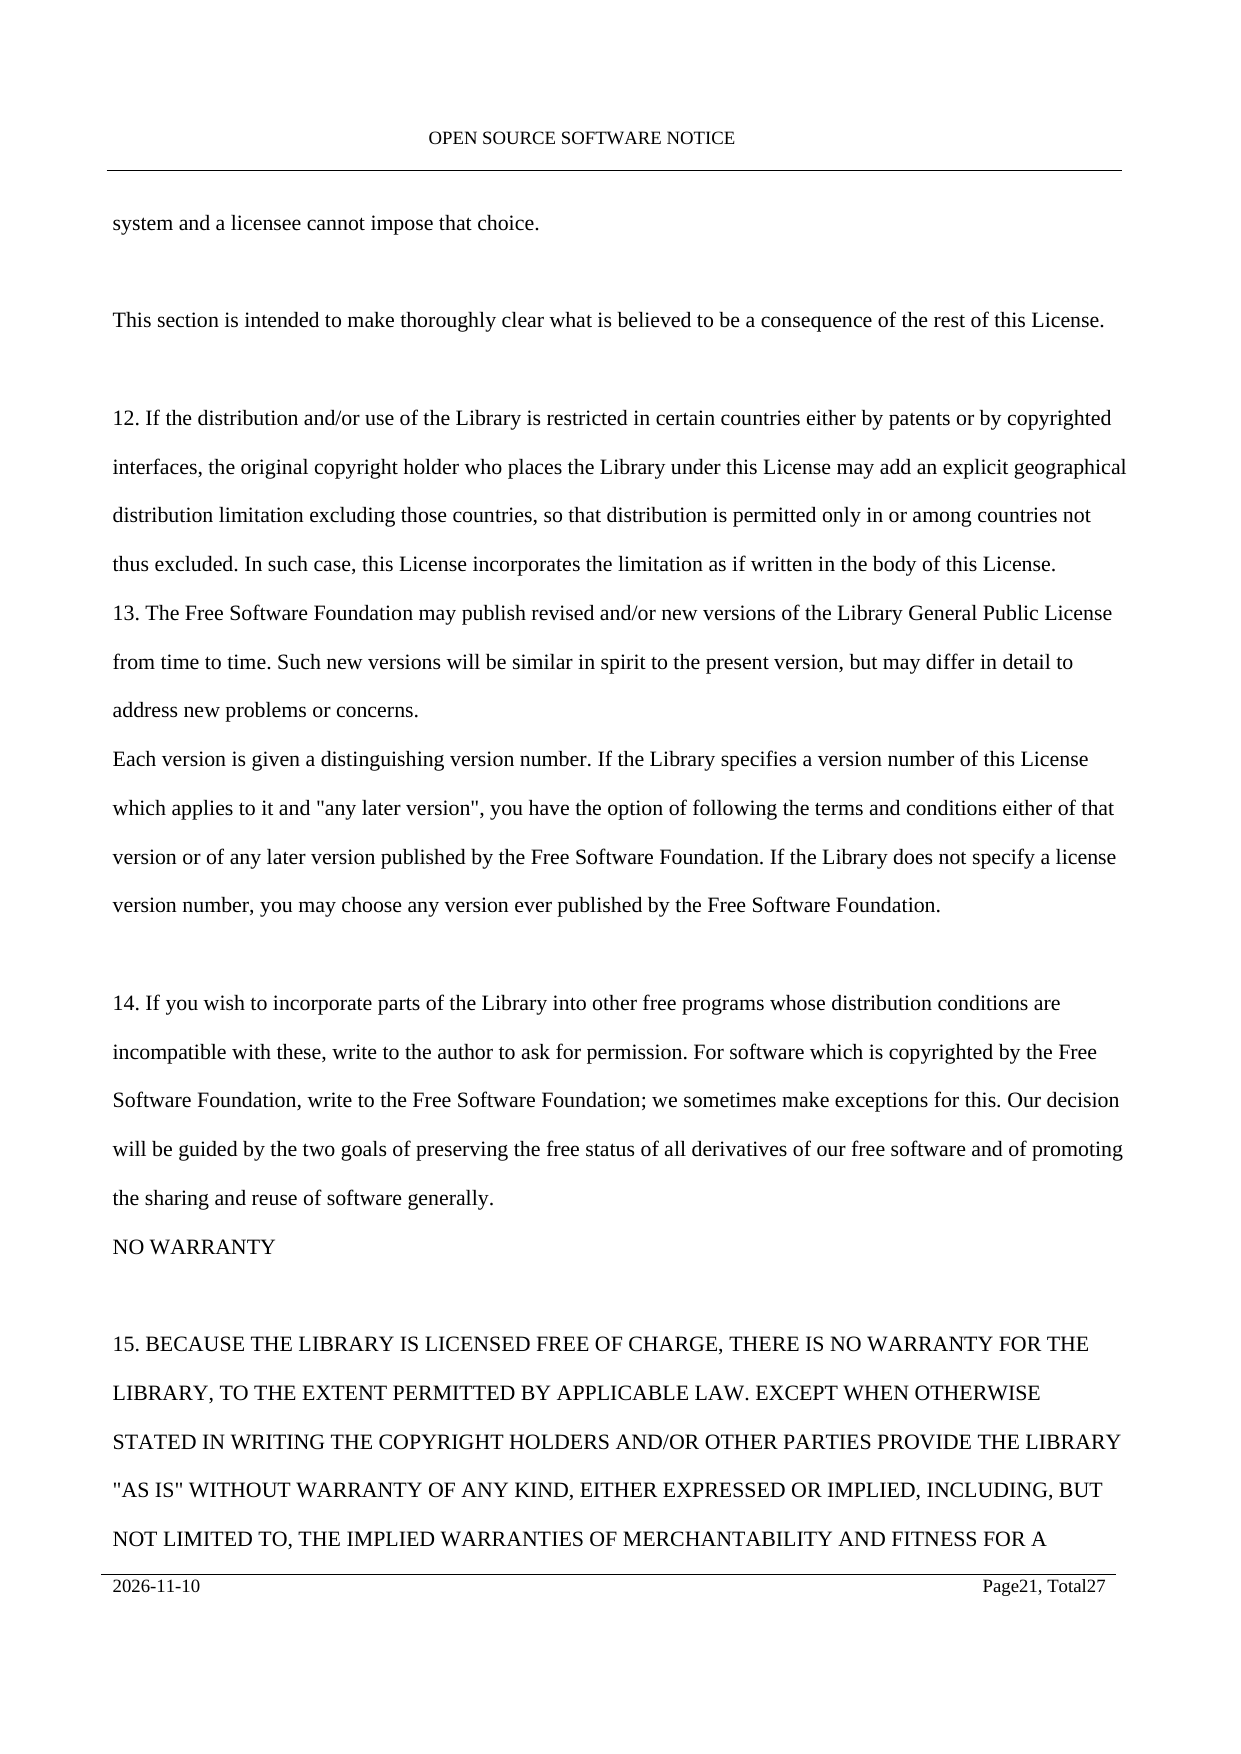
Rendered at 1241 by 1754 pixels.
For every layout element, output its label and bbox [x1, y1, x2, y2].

text [112, 206, 1128, 1555]
